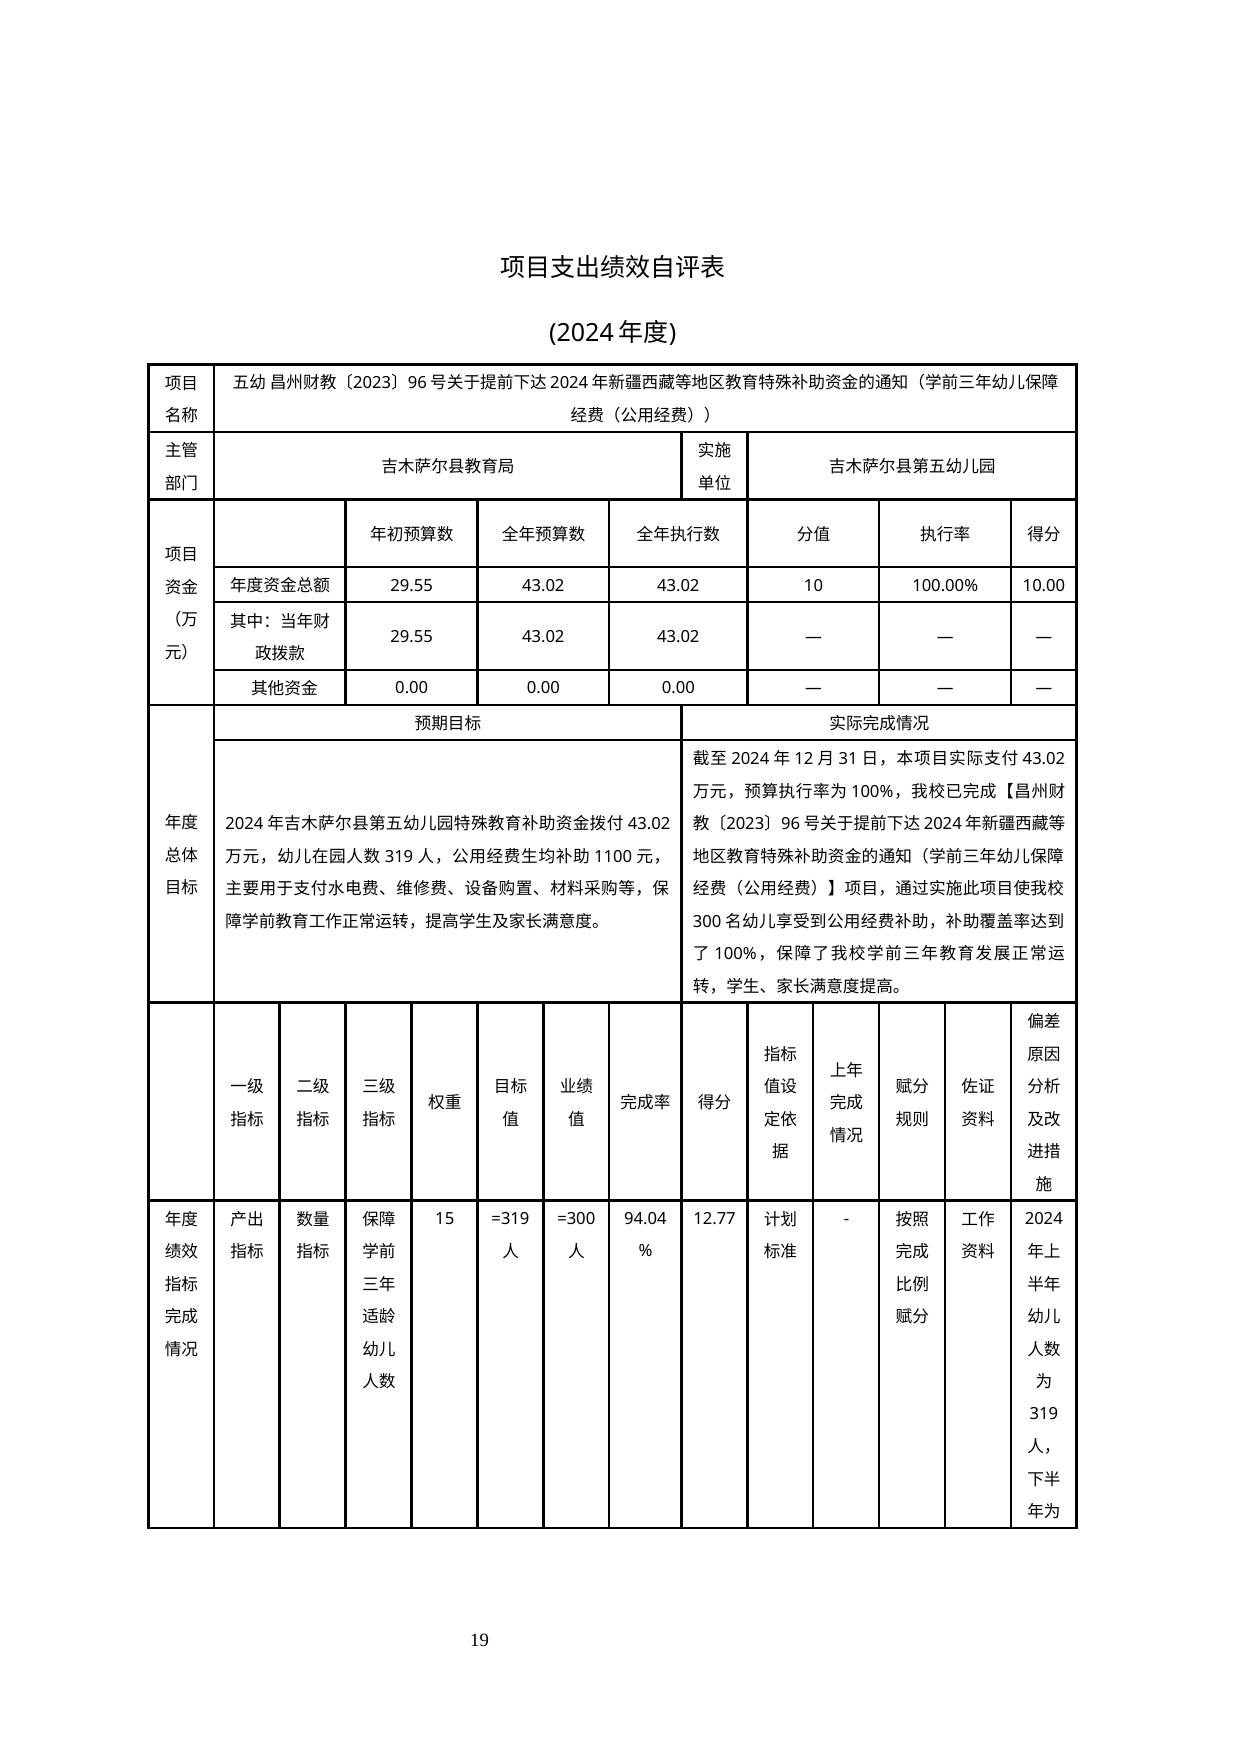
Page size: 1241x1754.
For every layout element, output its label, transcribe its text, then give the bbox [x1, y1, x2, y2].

table_cell 15 [413, 1202, 476, 1526]
table_cell 其中：当年财政拨款 [215, 603, 344, 668]
table_cell 赋分规则 [880, 1004, 944, 1199]
table_cell 12.77 [683, 1202, 746, 1526]
table_cell 得分 [1012, 501, 1075, 566]
table_cell (2024年度) [148, 298, 1077, 363]
table_cell 全年执行数 [610, 501, 746, 566]
table_cell 10.00 [1012, 568, 1075, 601]
table_cell 43.02 [610, 568, 746, 601]
table_cell — [1012, 603, 1075, 668]
table_cell 其他资金 [215, 671, 344, 703]
table_cell 29.55 [347, 603, 476, 668]
table_cell 0.00 [610, 671, 746, 703]
table_cell 数量指标 [281, 1202, 344, 1526]
table_cell — [1012, 671, 1075, 703]
table_cell 年初预算数 [347, 501, 476, 566]
table_cell 94.04% [610, 1202, 680, 1526]
table_cell — [749, 603, 878, 668]
table_cell 分值 [749, 501, 878, 566]
table_cell 0.00 [347, 671, 476, 703]
table_cell 吉木萨尔县教育局 [215, 433, 680, 498]
table_cell 偏差原因分析及改进措施 [1012, 1004, 1075, 1199]
table_cell 按照完成比例赋分 [880, 1202, 944, 1526]
table_cell 佐证资料 [946, 1004, 1010, 1199]
table_cell 完成率 [610, 1004, 680, 1199]
table_cell 指标值设定依据 [749, 1004, 812, 1199]
table_cell 截至2024年12月31日，本项目实际支付43.02万元，预算执行率为100%，我校已完成【昌州财教〔2023〕96号关于提前下达2024年新疆西藏等地区教育特殊补助资金的通知（学前三年幼儿保障经费（公用经费）】项目，通过实施此项目使我校300名幼儿享受到公用经费补助，补助覆盖率达到了100%，保障了我校学前三年教育发展正常运转，学生、家长满意度提高。 [683, 741, 1075, 1001]
table_cell 100.00% [880, 568, 1010, 601]
table_cell 保障学前三年适龄幼儿人数 [347, 1202, 410, 1526]
table_cell 预期目标 [215, 706, 680, 739]
table_cell 业绩值 [545, 1004, 608, 1199]
table_cell 43.02 [610, 603, 746, 668]
table_cell 执行率 [880, 501, 1010, 566]
table_cell — [749, 671, 878, 703]
table_cell 二级指标 [281, 1004, 344, 1199]
table_cell 实际完成情况 [683, 706, 1075, 739]
table_cell 2024年吉木萨尔县第五幼儿园特殊教育补助资金拨付43.02万元，幼儿在园人数319人，公用经费生均补助1100元，主要用于支付水电费、维修费、设备购置、材料采购等，保障学前教育工作正常运转，提高学生及家长满意度。 [215, 741, 680, 1001]
table_cell =300人 [545, 1202, 608, 1526]
table_cell 年度绩效指标完成情况 [150, 1202, 213, 1526]
table_cell 吉木萨尔县第五幼儿园 [749, 433, 1075, 498]
table_cell 目标值 [479, 1004, 542, 1199]
table_cell - [814, 1202, 878, 1526]
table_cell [1012, 1202, 1075, 1526]
table_cell 上年完成情况 [814, 1004, 878, 1199]
table_cell 项目名称 [150, 366, 213, 431]
table_cell 工作资料 [946, 1202, 1010, 1526]
table_header 项目支出绩效自评表 [148, 233, 1077, 298]
table_cell [150, 1004, 213, 1199]
table_cell — [880, 603, 1010, 668]
table_cell [215, 501, 344, 566]
table_cell 年度资金总额 [215, 568, 344, 601]
table_cell 29.55 [347, 568, 476, 601]
table_cell 得分 [683, 1004, 746, 1199]
table_cell 0.00 [479, 671, 608, 703]
table_cell 一级指标 [215, 1004, 278, 1199]
table_cell 10 [749, 568, 878, 601]
table_cell 43.02 [479, 568, 608, 601]
table_cell 产出指标 [215, 1202, 278, 1526]
table_cell 全年预算数 [479, 501, 608, 566]
table_cell 五幼 昌州财教〔2023〕96号关于提前下达2024年新疆西藏等地区教育特殊补助资金的通知（学前三年幼儿保障经费（公用经费）） [215, 366, 1075, 431]
table_cell 计划标准 [749, 1202, 812, 1526]
table_cell =319人 [479, 1202, 542, 1526]
table_cell 43.02 [479, 603, 608, 668]
table_cell 实施单位 [683, 433, 746, 498]
table_cell 年度总体目标 [150, 706, 213, 1001]
table_cell 权重 [413, 1004, 476, 1199]
table_cell 三级指标 [347, 1004, 410, 1199]
table_cell — [880, 671, 1010, 703]
table_cell 主管部门 [150, 433, 213, 498]
table_cell 项目资金（万元） [150, 501, 213, 703]
